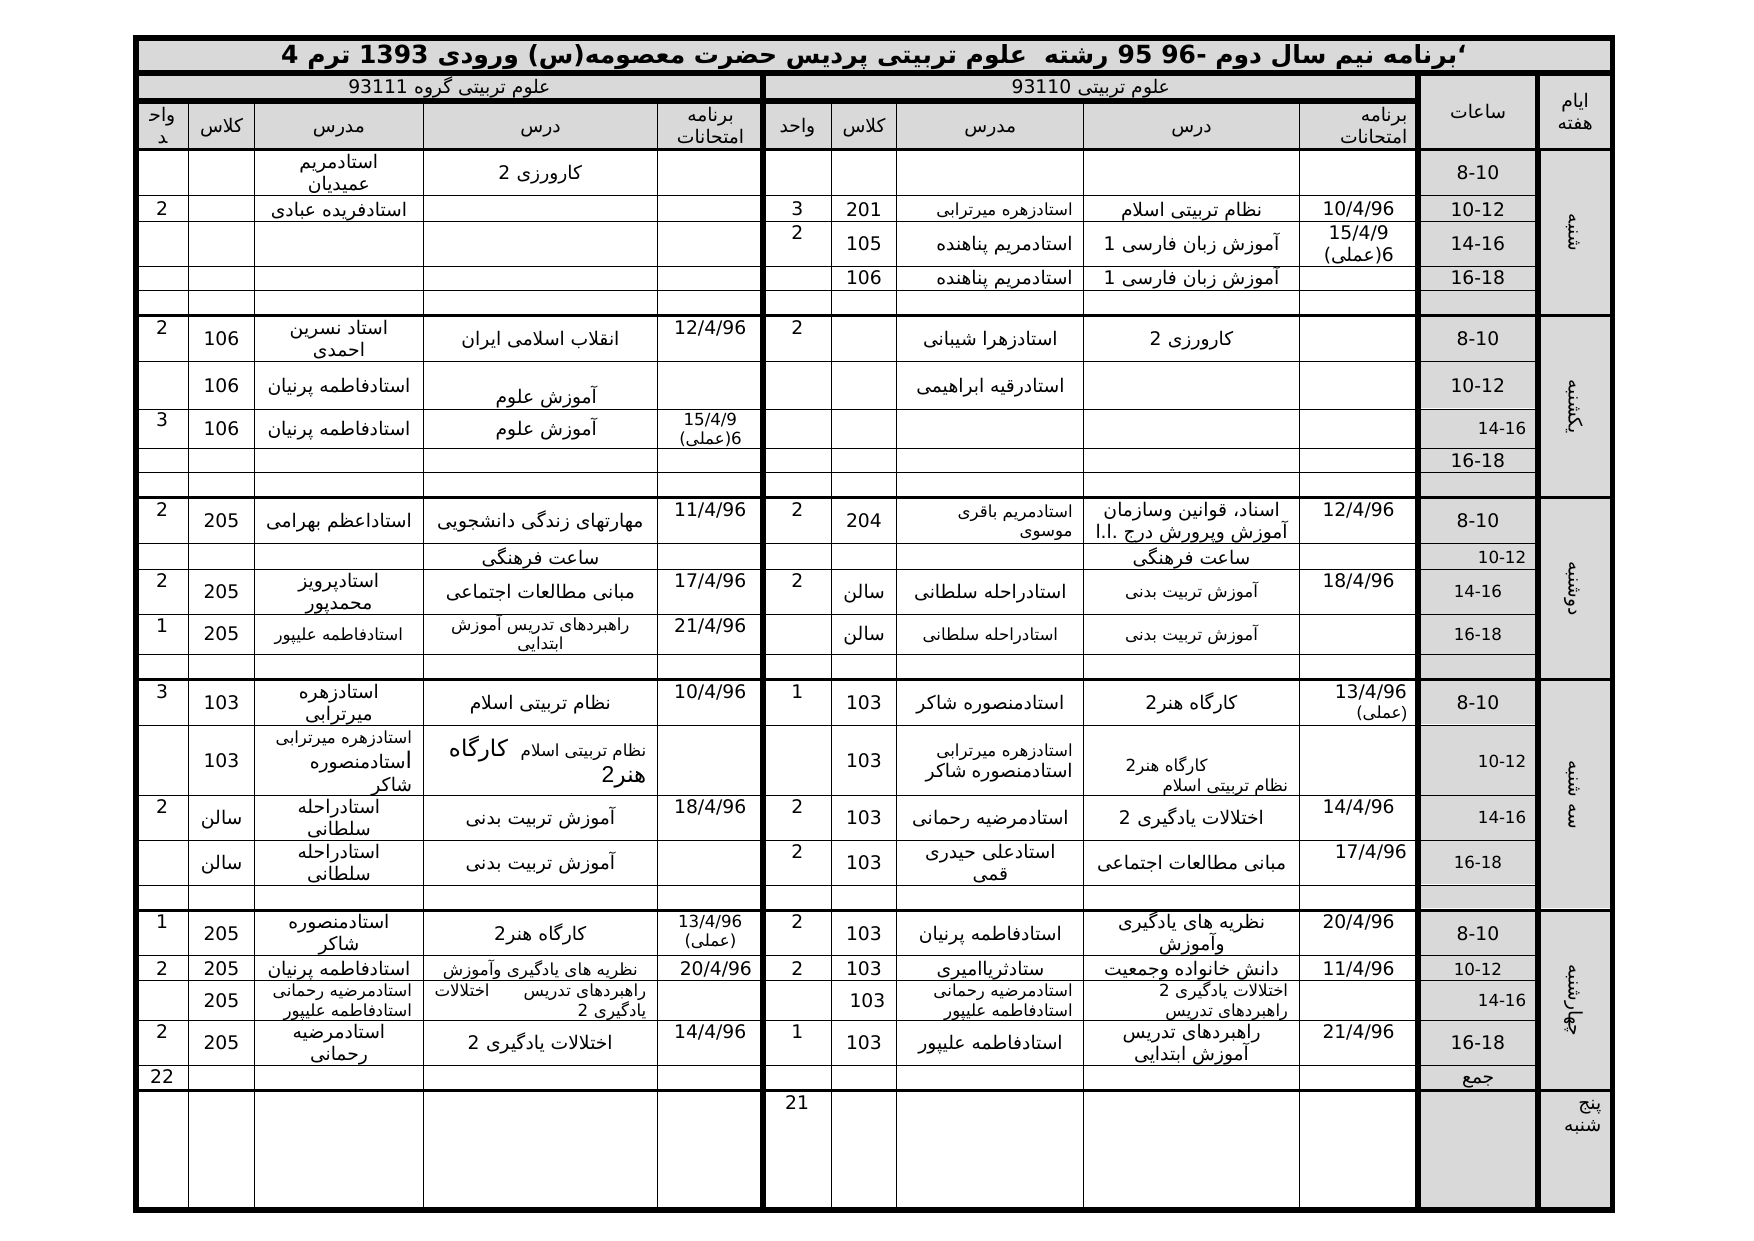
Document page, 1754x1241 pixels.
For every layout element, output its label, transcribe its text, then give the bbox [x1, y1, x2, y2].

table_cell سالن [832, 615, 896, 654]
table_cell واحد [139, 104, 188, 148]
table_cell 105 [832, 222, 896, 266]
table_cell استادزهره میرترابی [897, 196, 1083, 221]
table_cell استادفاطمه پرنیان [255, 956, 423, 980]
table_cell 10-12 [1421, 956, 1535, 980]
table_cell درس [1084, 104, 1299, 148]
table_cell 21/4/96 [1300, 1021, 1415, 1065]
table_cell [255, 1066, 423, 1089]
table_cell [1300, 362, 1415, 408]
table_cell 14-16 [1421, 570, 1535, 614]
table_cell 16-18 [1421, 449, 1535, 472]
table_cell [658, 1092, 760, 1207]
table_cell [832, 544, 896, 569]
table_cell استادمنصوره شاکر [255, 912, 423, 955]
table_cell [766, 362, 831, 408]
table_cell آموزش علوم [424, 410, 657, 448]
table_cell کارگاه هنر2 [424, 912, 657, 955]
table_cell [139, 267, 188, 290]
table_cell [1084, 1066, 1299, 1089]
table_cell علوم تربیتی 93110 [766, 76, 1415, 98]
table_cell [189, 196, 254, 221]
table_cell کلاس [189, 104, 254, 148]
table_cell استادمنصوره شاکر [897, 681, 1083, 724]
table_cell 205 [189, 981, 254, 1020]
table_cell مبانی مطالعات اجتماعی [1084, 841, 1299, 884]
table_cell 103 [189, 681, 254, 724]
table_cell استادمرضیه رحمانی استادفاطمه علیپور [897, 981, 1083, 1020]
table_cell [897, 291, 1083, 314]
table_cell سه شنبه [1541, 681, 1610, 908]
table_cell 8-10 [1421, 499, 1535, 543]
table_cell [1421, 1092, 1535, 1207]
table_cell استادزهرا شیبانی [897, 317, 1083, 361]
table_cell چهارشنبه [1541, 912, 1610, 1089]
table_cell [832, 1092, 896, 1207]
table_cell 11/4/96 [658, 499, 760, 543]
table_cell [1084, 473, 1299, 496]
table_cell [424, 222, 657, 266]
table_cell 10-12 [1421, 726, 1535, 795]
table_cell [766, 410, 831, 448]
table_cell استادفاطمه پرنیان [255, 362, 423, 408]
table_cell 16-18 [1421, 1021, 1535, 1065]
table_cell [424, 655, 657, 678]
table_cell 106 [189, 362, 254, 408]
table_cell 11/4/96 [1300, 956, 1415, 980]
table_cell 2 [139, 570, 188, 614]
table_cell راهبردهای تدریس آموزش ابتدایی [424, 615, 657, 654]
table_cell کارگاه هنر2 نظام تربیتی اسلام [1084, 726, 1299, 795]
table_cell [139, 222, 188, 266]
table_cell استادرقیه ابراهیمی [897, 362, 1083, 408]
table_cell [424, 473, 657, 496]
table_cell [139, 544, 188, 569]
table_cell [424, 449, 657, 472]
table_cell 2 [766, 499, 831, 543]
table_cell 204 [832, 499, 896, 543]
table_cell 2 [766, 956, 831, 980]
table_cell 3 [139, 410, 188, 448]
table_cell 8-10 [1421, 681, 1535, 724]
table_cell [1084, 291, 1299, 314]
table_cell آموزش علوم [424, 362, 657, 408]
table_cell 205 [189, 570, 254, 614]
table_cell [766, 615, 831, 654]
table_cell مبانی مطالعات اجتماعی [424, 570, 657, 614]
table_cell برنامه امتحانات [1300, 104, 1415, 148]
table_cell کارورزی 2 [424, 151, 657, 195]
table_cell [255, 1092, 423, 1207]
table_cell 103 [832, 981, 896, 1020]
table_cell 106 [189, 410, 254, 448]
table_cell [766, 544, 831, 569]
table_cell [897, 886, 1083, 908]
table_cell [832, 291, 896, 314]
table_cell 2 [139, 196, 188, 221]
table_cell [424, 267, 657, 290]
table_cell 16-18 [1421, 267, 1535, 290]
table_cell استادراحله سلطانی [255, 796, 423, 840]
table_cell [897, 655, 1083, 678]
table_cell 14/4/96 [658, 1021, 760, 1065]
table_cell [1084, 362, 1299, 408]
table_cell 14-16 [1421, 410, 1535, 448]
table_cell استادمریم عمیدیان [255, 151, 423, 195]
table_cell سالن [189, 841, 254, 884]
table_cell 2 [139, 796, 188, 840]
table_cell [1300, 981, 1415, 1020]
table_cell استاداعظم بهرامی [255, 499, 423, 543]
table_cell 10/4/96 [658, 681, 760, 724]
table_cell 103 [832, 912, 896, 955]
table_cell [189, 886, 254, 908]
table_cell [658, 449, 760, 472]
table_cell [1300, 1092, 1415, 1207]
table_cell دانش خانواده وجمعیت [1084, 956, 1299, 980]
table_cell 10-12 [1421, 196, 1535, 221]
table_cell استادمرضیه رحمانی [255, 1021, 423, 1065]
table_cell شنبه [1541, 151, 1610, 314]
table_cell 8-10 [1421, 151, 1535, 195]
table_cell [139, 449, 188, 472]
table_cell آموزش تربیت بدنی [424, 841, 657, 884]
table_cell مدرس [255, 104, 423, 148]
table_cell 21/4/96 [658, 615, 760, 654]
table_cell [658, 222, 760, 266]
table_cell [189, 151, 254, 195]
table_cell 205 [189, 912, 254, 955]
table_cell 2 [766, 841, 831, 884]
table_cell ایام هفته [1540, 76, 1610, 148]
table_cell [1300, 473, 1415, 496]
table_cell [139, 362, 188, 408]
table_cell [255, 886, 423, 908]
table_cell [424, 886, 657, 908]
table_cell درس [424, 104, 657, 148]
table_cell [658, 1066, 760, 1089]
table_cell [658, 196, 760, 221]
table_cell نظریه های یادگیری وآموزش [424, 956, 657, 980]
table_cell 17/4/96 [658, 570, 760, 614]
table_cell [1300, 1066, 1415, 1089]
table_cell 2 [139, 956, 188, 980]
table_cell 2 [766, 796, 831, 840]
table_cell [658, 726, 760, 795]
table_cell [1300, 291, 1415, 314]
table_cell [1300, 886, 1415, 908]
table_cell [1300, 410, 1415, 448]
table_cell 2 [766, 317, 831, 361]
table_cell [766, 291, 831, 314]
table_cell 18/4/96 [1300, 570, 1415, 614]
table_cell [189, 267, 254, 290]
table_cell برنامه امتحانات [658, 104, 760, 148]
table_cell [255, 267, 423, 290]
table_cell مهارتهای زندگی دانشجویی [424, 499, 657, 543]
table_cell اختلالات یادگیری 2 [424, 1021, 657, 1065]
table_cell [139, 886, 188, 908]
table_cell [1084, 655, 1299, 678]
table_cell [139, 291, 188, 314]
table_cell 8-10 [1421, 317, 1535, 361]
table_cell آموزش زبان فارسی 1 [1084, 222, 1299, 266]
table_cell [832, 886, 896, 908]
table_cell 201 [832, 196, 896, 221]
table_cell یکشنبه [1541, 317, 1610, 496]
table_cell [1421, 655, 1535, 678]
table_cell [1084, 886, 1299, 908]
table_cell [766, 1066, 831, 1089]
table_cell [255, 291, 423, 314]
table_cell 18/4/96 [658, 796, 760, 840]
table_cell [832, 317, 896, 361]
table_cell 1 [766, 681, 831, 724]
table_cell 10/4/96 [1300, 196, 1415, 221]
table_cell 20/4/96 [1300, 912, 1415, 955]
table_cell [255, 473, 423, 496]
table_cell [1300, 726, 1415, 795]
table_cell [189, 655, 254, 678]
table_cell [658, 151, 760, 195]
table_cell [189, 222, 254, 266]
table_cell استادفاطمه علیپور [897, 1021, 1083, 1065]
table_cell ساعت فرهنگی [1084, 544, 1299, 569]
table_cell [424, 1092, 657, 1207]
table_cell 103 [832, 956, 896, 980]
table_cell [832, 449, 896, 472]
table_cell استادفاطمه علیپور [255, 615, 423, 654]
table_cell [832, 410, 896, 448]
table_cell [658, 841, 760, 884]
table_cell [189, 449, 254, 472]
table_cell [897, 1092, 1083, 1207]
table_cell [1421, 473, 1535, 496]
table_cell 106 [832, 267, 896, 290]
table_cell استادزهره میرترابی استادمنصوره شاکر [897, 726, 1083, 795]
table_cell 103 [832, 841, 896, 884]
table_cell 13/4/96 (عملی) [658, 912, 760, 955]
table_cell سالن [189, 796, 254, 840]
table_cell مدرس [897, 104, 1083, 148]
table_cell آموزش تربیت بدنی [424, 796, 657, 840]
table_cell اختلالات یادگیری 2 راهبردهای تدریس [1084, 981, 1299, 1020]
table_cell راهبردهای تدریس آموزش ابتدایی [1084, 1021, 1299, 1065]
table_cell [832, 473, 896, 496]
table_cell اسناد، قوانین وسازمان آموزش وپرورش درج .ا.ا [1084, 499, 1299, 543]
table_cell استادراحله سلطانی [255, 841, 423, 884]
table_cell سالن [832, 570, 896, 614]
table_cell [139, 151, 188, 195]
table_cell استادعلی حیدری قمی [897, 841, 1083, 884]
table_cell 14-16 [1421, 222, 1535, 266]
table_cell [766, 473, 831, 496]
table_cell [766, 267, 831, 290]
table_cell [766, 449, 831, 472]
table_cell استادمریم باقری موسوی [897, 499, 1083, 543]
table_cell [255, 544, 423, 569]
table_cell 205 [189, 1021, 254, 1065]
table_cell [658, 267, 760, 290]
table_cell 15/4/96(عملی) [658, 410, 760, 448]
table_cell 2 [139, 499, 188, 543]
table_cell 103 [832, 681, 896, 724]
table_cell [897, 410, 1083, 448]
table_cell 10-12 [1421, 544, 1535, 569]
table_cell ساعات [1421, 76, 1535, 148]
table_cell [658, 291, 760, 314]
table_cell ستادثریاامیری [897, 956, 1083, 980]
table_cell علوم تربیتی گروه 93111 [139, 76, 760, 98]
table_cell [1084, 1092, 1299, 1207]
table_cell 21 [766, 1092, 831, 1207]
table_cell آموزش زبان فارسی 1 [1084, 267, 1299, 290]
table_cell راهبردهای تدریس اختلالات یادگیری 2 [424, 981, 657, 1020]
table_cell 205 [189, 499, 254, 543]
table_cell 1 [139, 912, 188, 955]
table_cell [1300, 151, 1415, 195]
table_cell جمع [1421, 1066, 1535, 1089]
table_cell [658, 655, 760, 678]
table_cell [1421, 291, 1535, 314]
table_cell [766, 886, 831, 908]
table_cell [1300, 544, 1415, 569]
table_cell 14-16 [1421, 796, 1535, 840]
table_cell [189, 544, 254, 569]
table_cell [1300, 449, 1415, 472]
table_cell [139, 655, 188, 678]
table_cell [255, 449, 423, 472]
table_cell 15/4/96(عملی) [1300, 222, 1415, 266]
table_cell ساعت فرهنگی [424, 544, 657, 569]
table_cell [897, 544, 1083, 569]
table_cell [255, 222, 423, 266]
table_cell 14-16 [1421, 981, 1535, 1020]
table_cell 2 [139, 1021, 188, 1065]
table_cell 103 [832, 1021, 896, 1065]
table_cell استادراحله سلطانی [897, 615, 1083, 654]
table_cell آموزش تربیت بدنی [1084, 615, 1299, 654]
table_cell 8-10 [1421, 912, 1535, 955]
table_cell [139, 726, 188, 795]
table_cell استادمرضیه رحمانی [897, 796, 1083, 840]
table_cell نظام تربیتی اسلام [424, 681, 657, 724]
table_cell [897, 449, 1083, 472]
table_cell [189, 1066, 254, 1089]
table_cell [832, 362, 896, 408]
table_cell استادزهره میرترابی [255, 681, 423, 724]
table_cell 2 [766, 222, 831, 266]
table_cell 14/4/96 [1300, 796, 1415, 840]
table_cell [139, 981, 188, 1020]
table_cell 17/4/96 [1300, 841, 1415, 884]
table_cell [1300, 615, 1415, 654]
table_cell 13/4/96 (عملی) [1300, 681, 1415, 724]
table_cell استاد نسرین احمدی [255, 317, 423, 361]
table_cell 3 [766, 196, 831, 221]
table_cell 20/4/96 [658, 956, 760, 980]
table_cell واحد [766, 104, 831, 148]
table_cell [139, 841, 188, 884]
table_cell آموزش تربیت بدنی [1084, 570, 1299, 614]
table_cell [766, 981, 831, 1020]
table_cell [658, 886, 760, 908]
table_cell 3 [139, 681, 188, 724]
table_cell [832, 655, 896, 678]
table_cell 22 [139, 1066, 188, 1089]
table_cell [189, 473, 254, 496]
table_cell 16-18 [1421, 841, 1535, 884]
table_cell [424, 196, 657, 221]
table_cell اختلالات یادگیری 2 [1084, 796, 1299, 840]
table_cell 2 [766, 570, 831, 614]
table_cell 12/4/96 [1300, 499, 1415, 543]
table_cell [897, 1066, 1083, 1089]
table_cell [832, 1066, 896, 1089]
table_cell دوشنبه [1541, 499, 1610, 678]
table_cell نظریه های یادگیری وآموزش [1084, 912, 1299, 955]
table_cell 2 [766, 912, 831, 955]
table_cell استادمرضیه رحمانی استادفاطمه علیپور [255, 981, 423, 1020]
table_cell پنج شنبه [1541, 1092, 1610, 1207]
table_cell [189, 291, 254, 314]
table_cell 1 [766, 1021, 831, 1065]
table_cell [897, 473, 1083, 496]
table_cell 10-12 [1421, 362, 1535, 408]
table_cell استادراحله سلطانی [897, 570, 1083, 614]
table_cell 103 [189, 726, 254, 795]
table_cell [658, 544, 760, 569]
table_cell [658, 473, 760, 496]
table_cell 1 [139, 615, 188, 654]
table_cell [832, 151, 896, 195]
table_cell انقلاب اسلامی ایران [424, 317, 657, 361]
table_cell [189, 1092, 254, 1207]
table_cell [139, 1092, 188, 1207]
table_cell استادمریم پناهنده [897, 222, 1083, 266]
table_cell 2 [139, 317, 188, 361]
table_cell [1084, 151, 1299, 195]
table_cell کارورزی 2 [1084, 317, 1299, 361]
table_cell استادمریم پناهنده [897, 267, 1083, 290]
table_cell [1421, 886, 1535, 908]
table_cell کلاس [832, 104, 896, 148]
table_cell [139, 473, 188, 496]
table_cell [897, 151, 1083, 195]
table_cell استادفریده عبادی [255, 196, 423, 221]
table_cell نظام تربیتی اسلام کارگاه هنر2 [424, 726, 657, 795]
table_cell 103 [832, 726, 896, 795]
table_cell [1084, 449, 1299, 472]
table_cell [766, 655, 831, 678]
table_cell [766, 726, 831, 795]
table_cell [1300, 655, 1415, 678]
table_cell [1084, 410, 1299, 448]
table_cell استادزهره میرترابی استادمنصوره شاکر [255, 726, 423, 795]
table_cell [766, 151, 831, 195]
table_cell 16-18 [1421, 615, 1535, 654]
table_cell 205 [189, 956, 254, 980]
table_cell استادفاطمه پرنیان [897, 912, 1083, 955]
table_cell [658, 362, 760, 408]
table_cell [424, 1066, 657, 1089]
table_cell [424, 291, 657, 314]
table_cell 12/4/96 [658, 317, 760, 361]
table_cell 205 [189, 615, 254, 654]
table_cell 103 [832, 796, 896, 840]
table_header ‘برنامه نیم سال دوم -96 95 رشته علوم تربیتی پردیس حضرت معصومه(س) ورودی 1393 ترم 4 [139, 41, 1610, 70]
table_cell کارگاه هنر2 [1084, 681, 1299, 724]
table_cell [1300, 267, 1415, 290]
table_cell استادفاطمه پرنیان [255, 410, 423, 448]
table_cell [658, 981, 760, 1020]
table_cell استادپرویز محمدپور [255, 570, 423, 614]
table_cell [1300, 317, 1415, 361]
table_cell نظام تربیتی اسلام [1084, 196, 1299, 221]
table_cell 106 [189, 317, 254, 361]
table_cell [255, 655, 423, 678]
